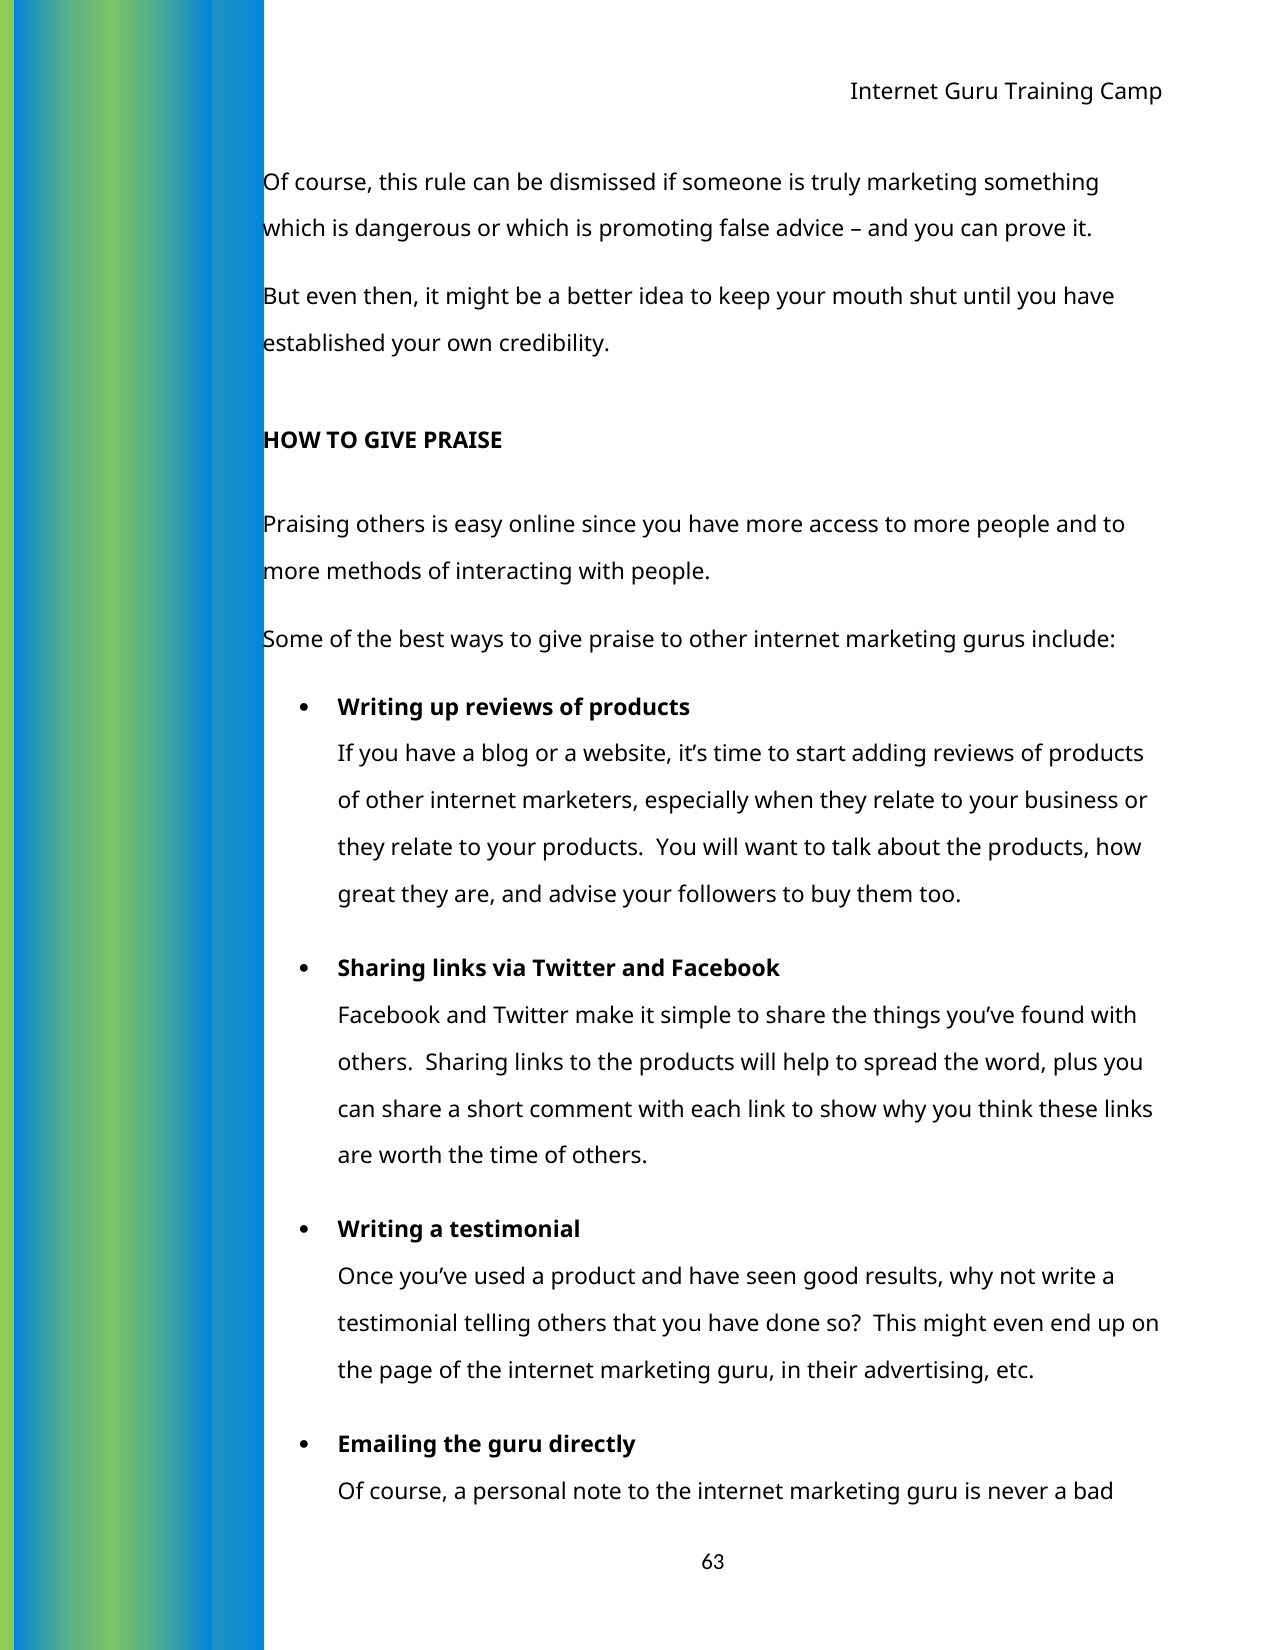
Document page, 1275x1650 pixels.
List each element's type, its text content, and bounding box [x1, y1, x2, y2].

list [300, 1428, 1162, 1506]
list Writing a testimonial Once you’ve used a product and have seen good results, why not write a testimonial telling others that you have done so? This might even end up on the page of the internet marketing guru, in their advertising, etc. [300, 1213, 1162, 1385]
text How To Give Praise [262, 424, 1162, 455]
text Some of the best ways to give praise to other internet marketing gurus include: [262, 623, 1162, 654]
text Praising others is easy online since you have more access to more people and to more methods of interacting with people. [262, 508, 1162, 586]
text But even then, it might be a better idea to keep your mouth shut until you have established your own credibility. [262, 280, 1162, 358]
text Of course, this rule can be dismissed if someone is truly marketing something which is dangerous or which is promoting false advice – and you can prove it. [262, 166, 1162, 244]
list Writing up reviews of products If you have a blog or a website, it’s time to start adding reviews of products of other internet marketers, especially when they relate to your business or they relate to your products. You will want to talk about the products, how great they are, and advise your followers to buy them too. [300, 691, 1162, 909]
list Sharing links via Twitter and Facebook Facebook and Twitter make it simple to share the things you’ve found with others. Sharing links to the products will help to spread the word, plus you can share a short comment with each link to show why you think these links are worth the time of others. [300, 952, 1162, 1171]
